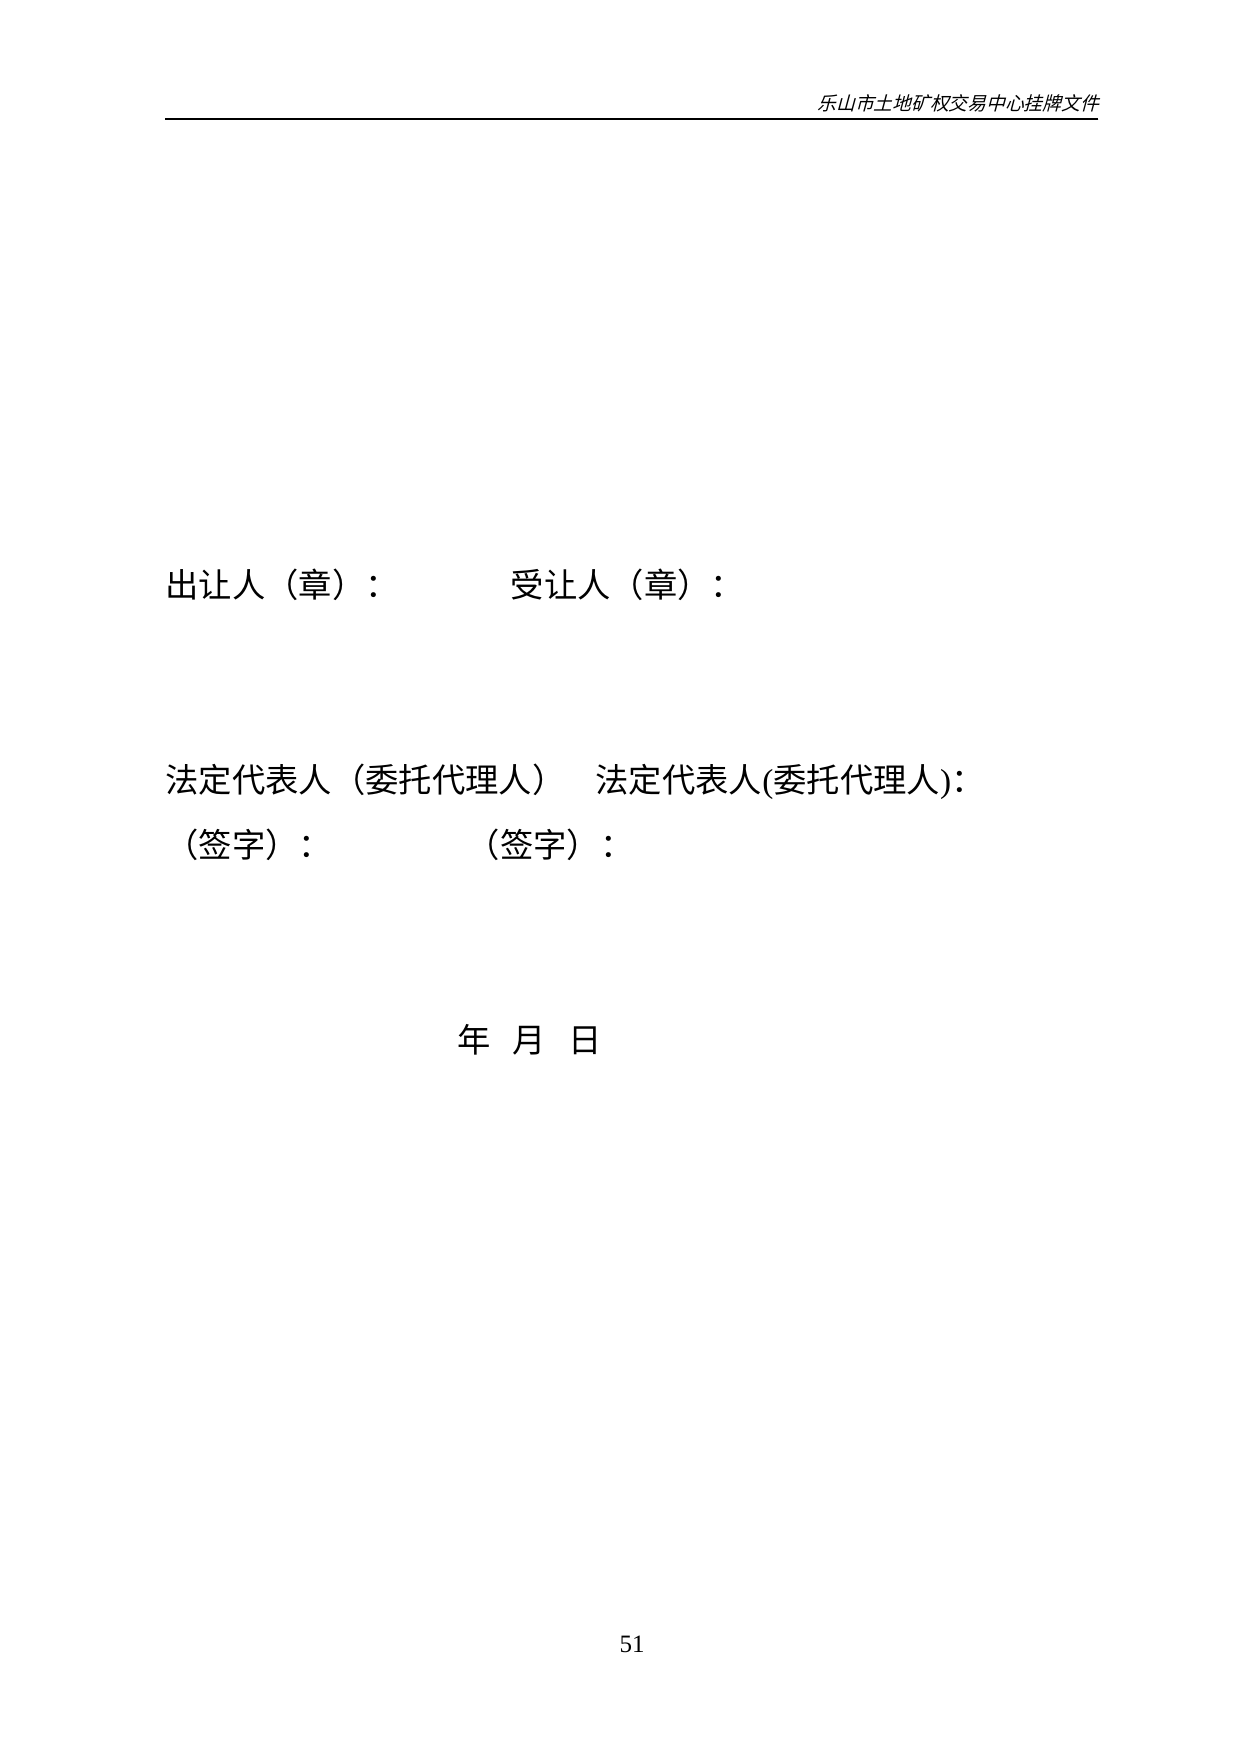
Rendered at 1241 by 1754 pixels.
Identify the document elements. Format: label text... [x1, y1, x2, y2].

text 法定代表人（委托代理人） 法定代表人(委托代理人)： [165, 746, 1098, 811]
text （签字）： （签字）： [165, 811, 1098, 876]
text 年 月 日 [165, 1006, 1098, 1071]
text 出让人（章）： 受让人（章）： [165, 551, 1098, 616]
